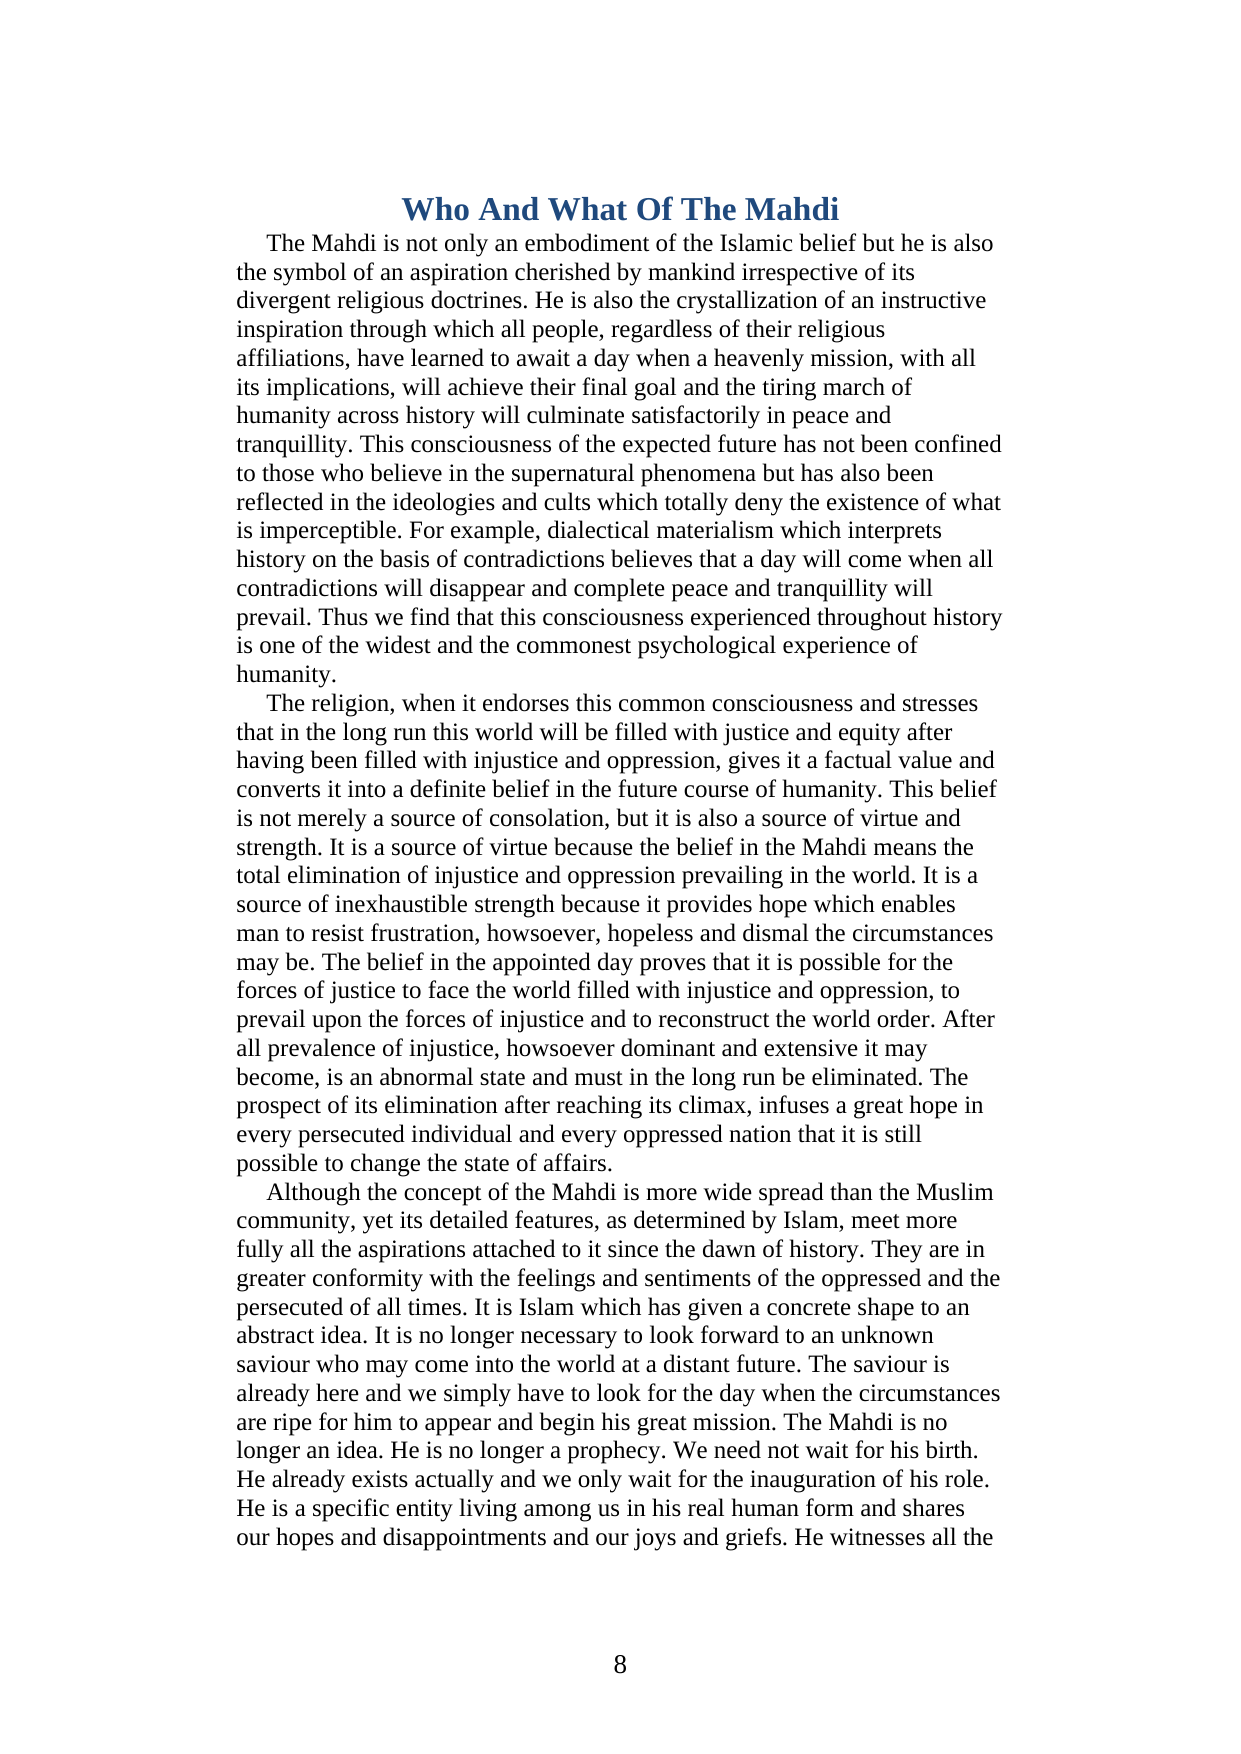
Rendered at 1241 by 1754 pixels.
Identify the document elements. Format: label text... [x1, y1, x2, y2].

text The religion, when it endorses this common consciousness and stresses that in the long run this world will be filled with justice and equity after having been filled with injustice and oppression, gives it a factual value and converts it into a definite belief in the future course of humanity. This belief is not merely a source of consolation, but it is also a source of virtue and strength. It is a source of virtue because the belief in the Mahdi means the total elimination of injustice and oppression prevailing in the world. It is a source of inexhaustible strength because it provides hope which enables man to resist frustration, howsoever, hopeless and dismal the circumstances may be. The belief in the appointed day proves that it is possible for the forces of justice to face the world filled with injustice and oppression, to prevail upon the forces of injustice and to reconstruct the world order. After all prevalence of injustice, howsoever dominant and extensive it may become, is an abnormal state and must in the long run be eliminated. The prospect of its elimination after reaching its climax, infuses a great hope in every persecuted individual and every oppressed nation that it is still possible to change the state of affairs. [236, 688, 1004, 1177]
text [236, 1177, 1004, 1551]
text The Mahdi is not only an embodiment of the Islamic belief but he is also the symbol of an aspiration cherished by mankind irrespective of its divergent religious doctrines. He is also the crystallization of an instructive inspiration through which all people, regardless of their religious affiliations, have learned to await a day when a heavenly mission, with all its implications, will achieve their final goal and the tiring march of humanity across history will culminate satisfactorily in peace and tranquillity. This consciousness of the expected future has not been confined to those who believe in the supernatural phenomena but has also been reflected in the ideologies and cults which totally deny the existence of what is imperceptible. For example, dialectical materialism which interprets history on the basis of contradictions believes that a day will come when all contradictions will disappear and complete peace and tranquillity will prevail. Thus we find that this consciousness experienced throughout history is one of the widest and the commonest psychological experience of humanity. [236, 228, 1004, 688]
subtitle Who And What Of The Mahdi [236, 190, 1004, 228]
